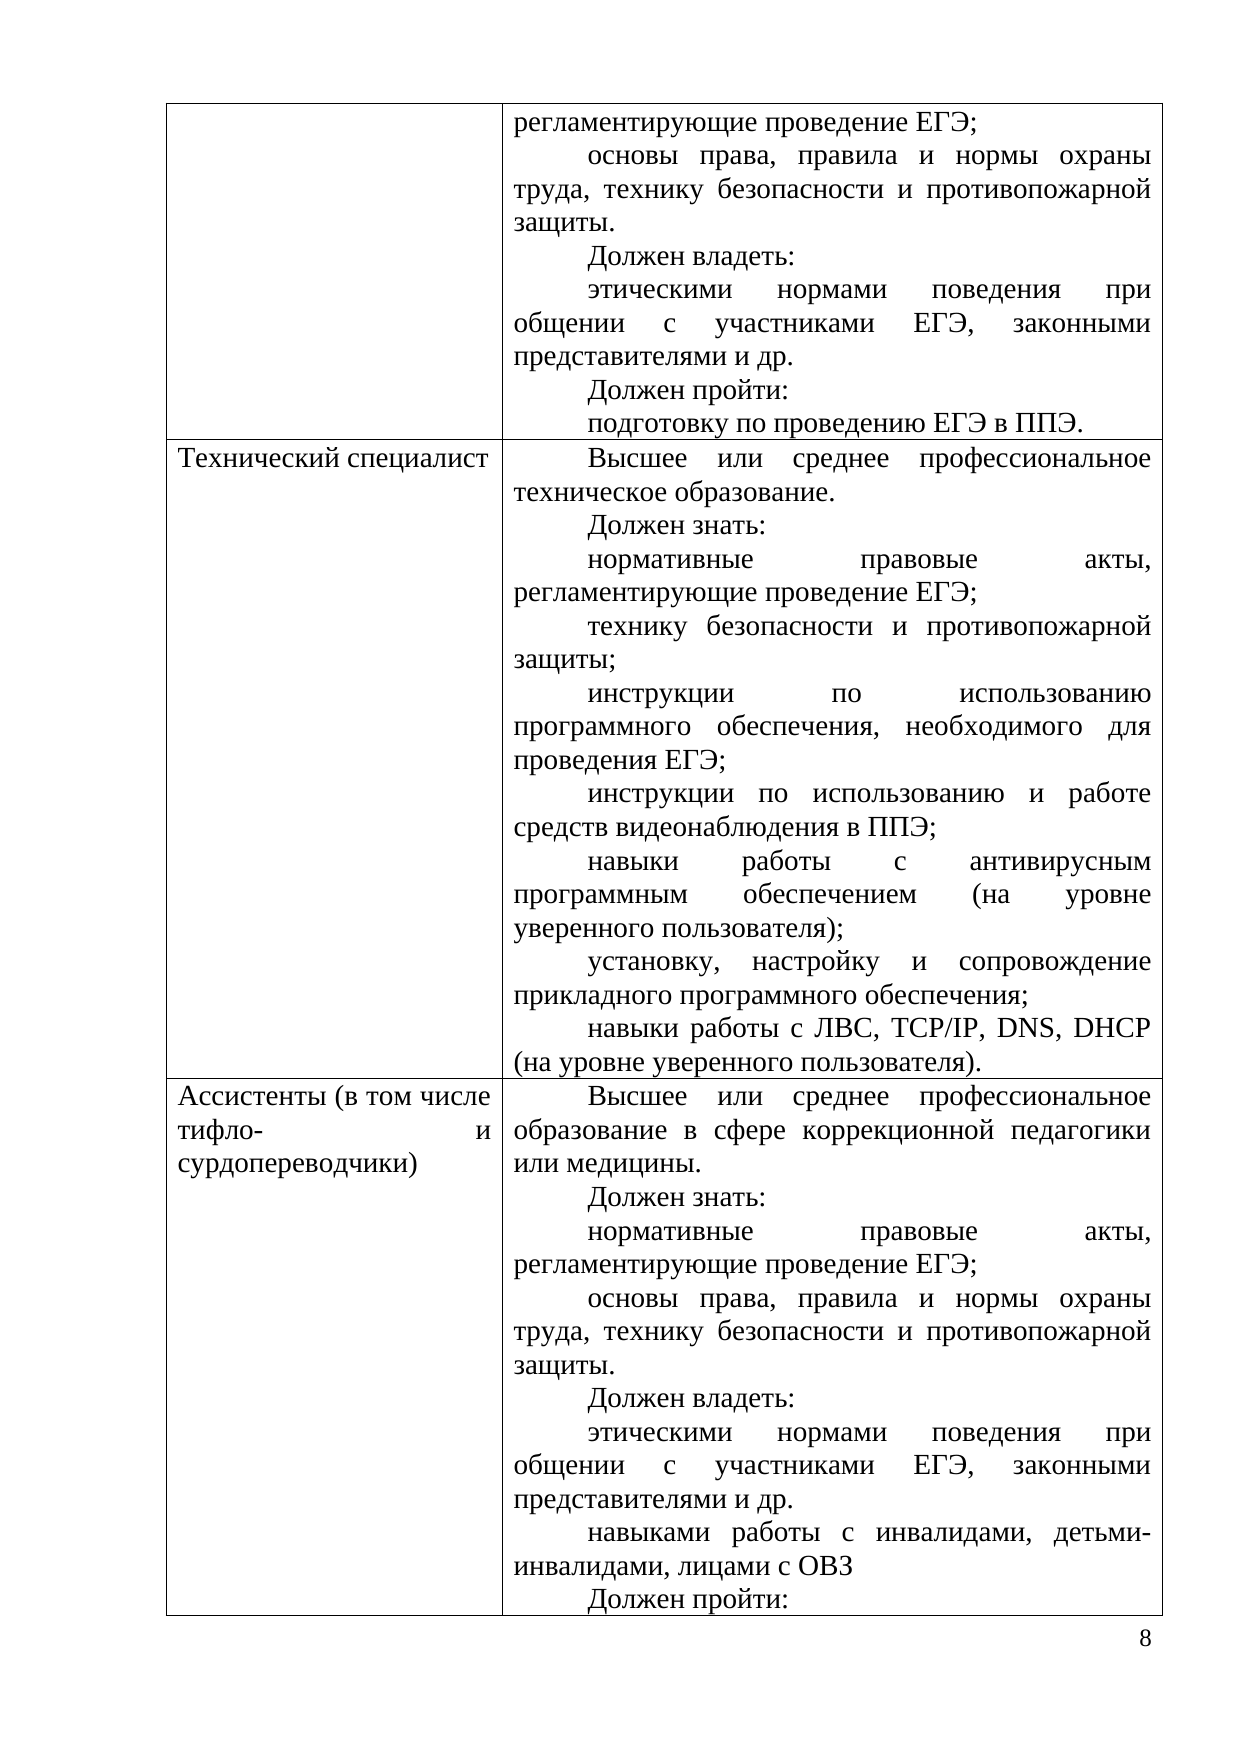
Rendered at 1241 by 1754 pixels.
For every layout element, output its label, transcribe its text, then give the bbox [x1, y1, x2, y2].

table_cell Высшее или среднее профессиональное техническое образование. Должен знать: нормативные правовые акты, регламентирующие проведение ЕГЭ; технику безопасности и противопожарной защиты; инструкции по использованию программного обеспечения, необходимого для проведения ЕГЭ; инструкции по использованию и работе средств видеонаблюдения в ППЭ; навыки работы с антивирусным программным обеспечением (на уровне уверенного пользователя); установку, настройку и сопровождение прикладного программного обеспечения; навыки работы c ЛВС, TCP/IP, DNS, DHCP (на уровне уверенного пользователя). [503, 440, 1162, 1077]
table_cell Технический специалист [167, 440, 502, 1077]
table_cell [503, 1079, 1162, 1615]
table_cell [167, 104, 502, 439]
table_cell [503, 104, 1162, 439]
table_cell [167, 1079, 502, 1615]
